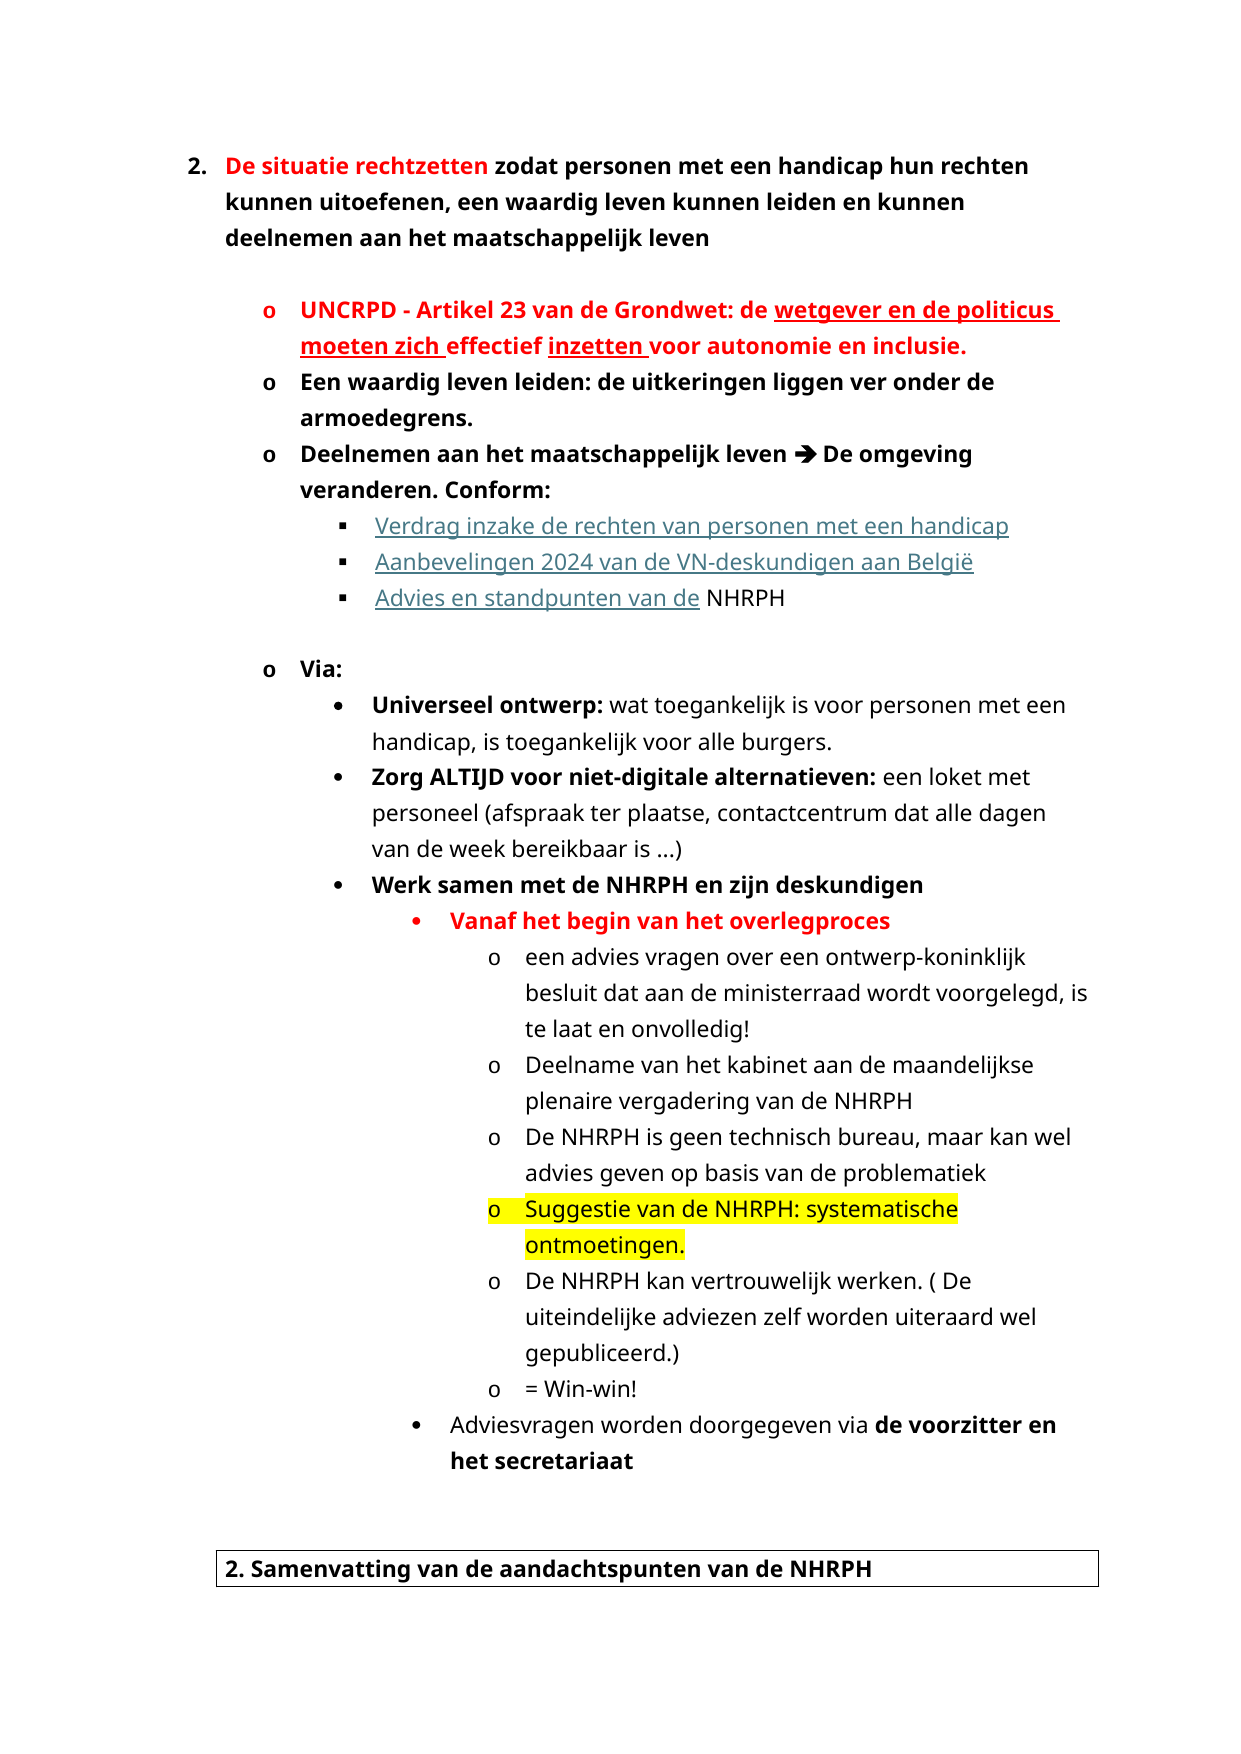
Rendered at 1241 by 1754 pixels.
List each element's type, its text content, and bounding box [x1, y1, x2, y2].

list UNCRPD - Artikel 23 van de Grondwet: de wetgever en de politicus moeten zich effectief inzetten voor autonomie en inclusie. [262, 294, 1090, 361]
list Suggestie van de NHRPH: systematische ontmoetingen. [487, 1193, 1090, 1260]
list Advies en standpunten van de NHRPH [337, 582, 1090, 613]
list een advies vragen over een ontwerp-koninklijk besluit dat aan de ministerraad wordt voorgelegd, is te laat en onvolledig! [487, 941, 1090, 1044]
list Deelnemen aan het maatschappelijk leven De omgeving veranderen. Conform: [262, 438, 1090, 505]
list Zorg ALTIJD voor niet-digitale alternatieven: een loket met personeel (afspraak ter plaatse, contactcentrum dat alle dagen van de week bereikbaar is ...) [334, 761, 1090, 864]
list Via: [262, 653, 1090, 685]
list 2. Samenvatting van de aandachtspunten van de NHRPH [217, 1551, 1098, 1586]
list De NHRPH is geen technisch bureau, maar kan wel advies geven op basis van de problematiek [487, 1121, 1090, 1188]
list = Win-win! [487, 1373, 1090, 1404]
list Adviesvragen worden doorgegeven via de voorzitter en het secretariaat [412, 1409, 1090, 1476]
list Vanaf het begin van het overlegproces [412, 905, 1090, 936]
list Aanbevelingen 2024 van de VN-deskundigen aan België [337, 546, 1090, 577]
list De NHRPH kan vertrouwelijk werken. ( De uiteindelijke adviezen zelf worden uiteraard wel gepubliceerd.) [487, 1265, 1090, 1368]
list De situatie rechtzetten zodat personen met een handicap hun rechten kunnen uitoefenen, een waardig leven kunnen leiden en kunnen deelnemen aan het maatschappelijk leven [187, 150, 1090, 253]
list Deelname van het kabinet aan de maandelijkse plenaire vergadering van de NHRPH [487, 1049, 1090, 1116]
list Een waardig leven leiden: de uitkeringen liggen ver onder de armoedegrens. [262, 366, 1090, 433]
list Universeel ontwerp: wat toegankelijk is voor personen met een handicap, is toegankelijk voor alle burgers. [334, 689, 1090, 757]
list Verdrag inzake de rechten van personen met een handicap [337, 510, 1090, 541]
list Werk samen met de NHRPH en zijn deskundigen [334, 869, 1090, 900]
